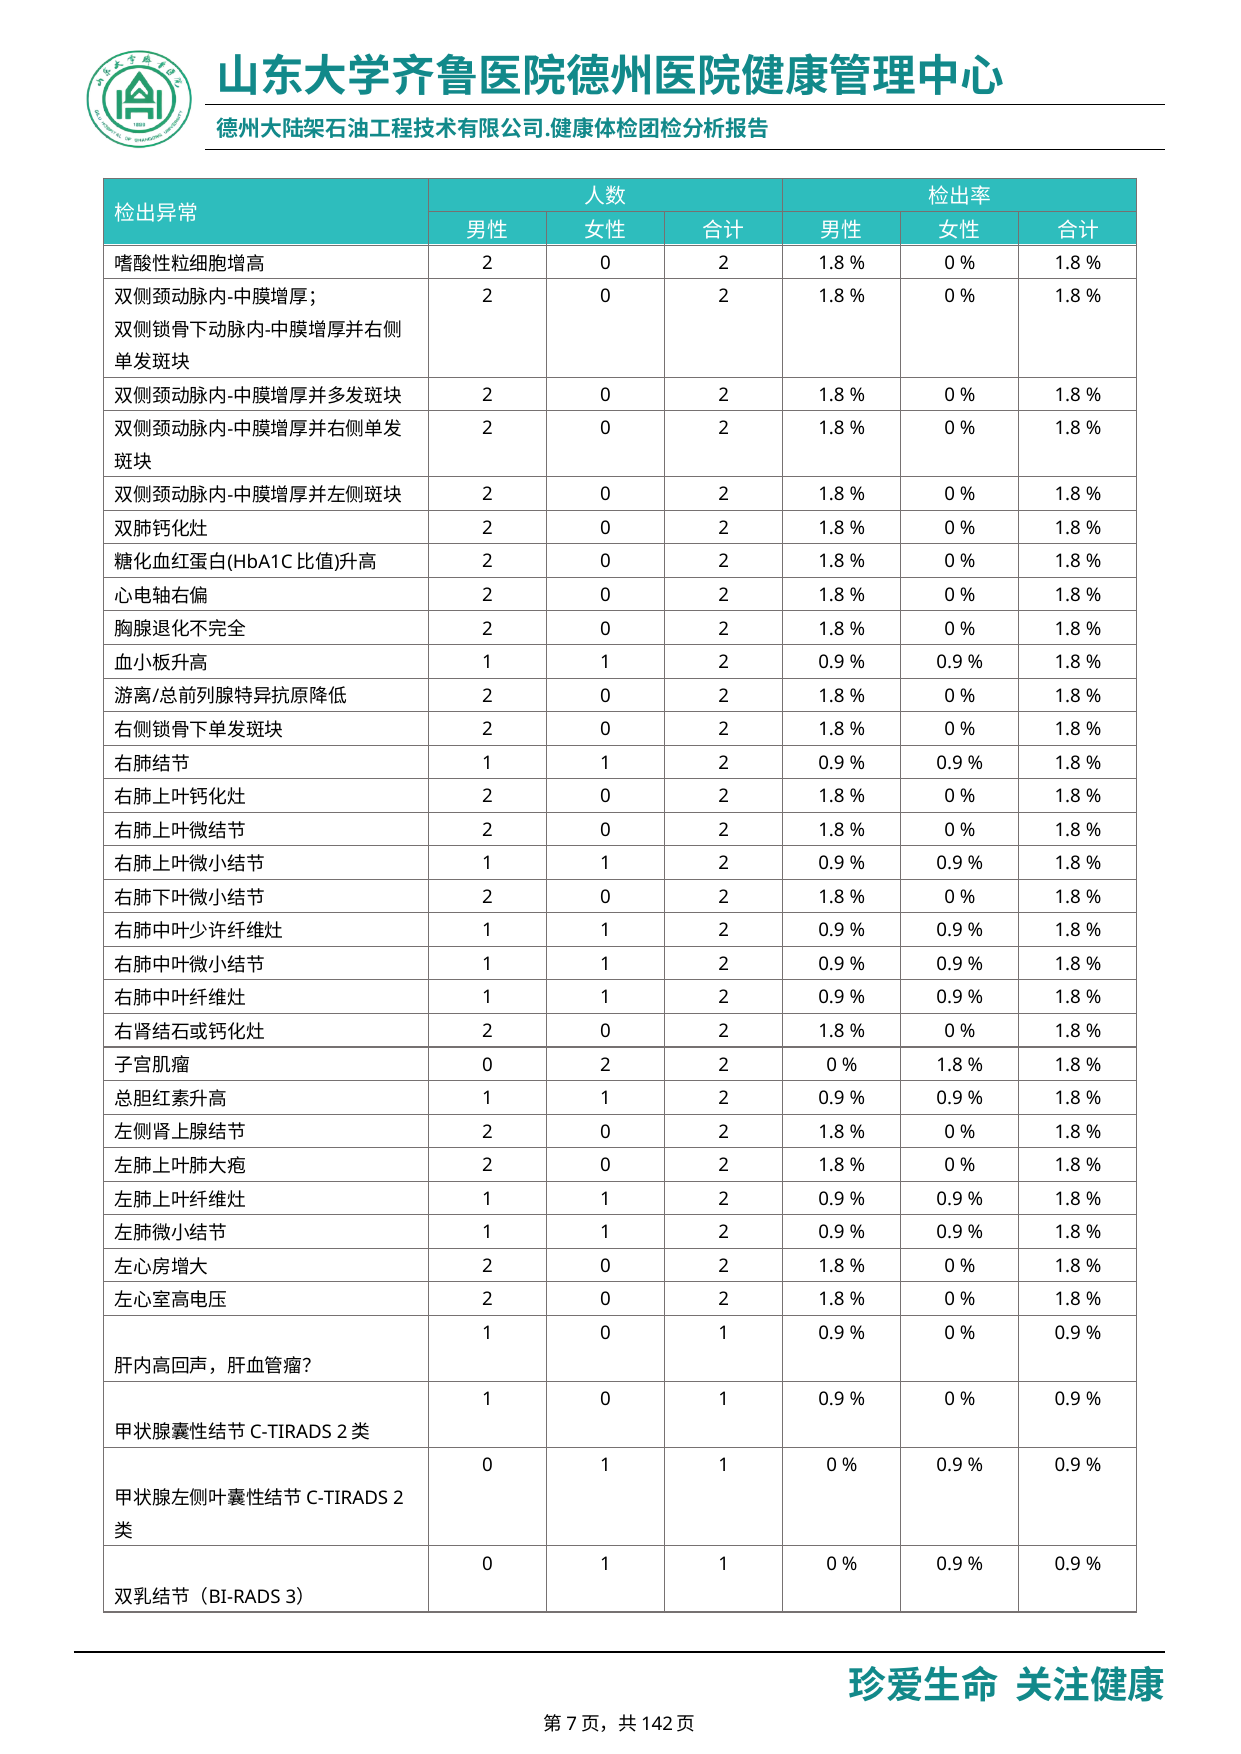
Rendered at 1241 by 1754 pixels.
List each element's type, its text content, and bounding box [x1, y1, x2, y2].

table_cell 2 [429, 544, 546, 577]
table_cell 0.9 % [783, 1081, 900, 1113]
table_cell 双乳结节（BI-RADS 3） [104, 1546, 428, 1611]
table_cell 1 [547, 846, 664, 879]
table_cell 1.8 % [783, 611, 900, 644]
table_cell 女性 [901, 212, 1018, 244]
table_cell 0 [547, 1014, 664, 1046]
table_cell 1.8 % [783, 813, 900, 845]
table_cell 0 [547, 679, 664, 711]
table_cell 1.8 % [1019, 880, 1136, 912]
table_cell 0 % [901, 511, 1018, 543]
table_cell 0.9 % [901, 1546, 1018, 1611]
table_cell 0 % [901, 477, 1018, 510]
table_cell 0.9 % [901, 980, 1018, 1013]
table_cell 0 % [901, 544, 1018, 577]
table_cell 1.8 % [783, 679, 900, 711]
table_cell 0.9 % [901, 1182, 1018, 1214]
table_cell 1 [547, 1546, 664, 1611]
table_cell 1.8 % [783, 779, 900, 812]
table_cell 1.8 % [1019, 1249, 1136, 1281]
table_cell 0 [547, 1282, 664, 1315]
table_cell 2 [665, 679, 782, 711]
table_cell 2 [665, 880, 782, 912]
table_cell 游离/总前列腺特异抗原降低 [104, 679, 428, 711]
table_cell 2 [665, 980, 782, 1013]
table_cell 1.8 % [1019, 947, 1136, 979]
table_cell 双侧颈动脉内-中膜增厚并多发斑块 [104, 378, 428, 410]
table_cell 0.9 % [901, 746, 1018, 778]
table_cell 糖化血红蛋白(HbA1C比值)升高 [104, 544, 428, 577]
table_cell 1.8 % [783, 1282, 900, 1315]
table_cell 0 [547, 1382, 664, 1447]
table_cell 1.8 % [1019, 1182, 1136, 1214]
table_cell 2 [665, 246, 782, 278]
table_cell 2 [665, 746, 782, 778]
table_cell 0.9 % [783, 645, 900, 677]
table_cell 右肺下叶微小结节 [104, 880, 428, 912]
table_cell 1 [547, 645, 664, 677]
table_cell 0 [547, 477, 664, 510]
table_cell 0 [547, 246, 664, 278]
table_cell 1.8 % [783, 1249, 900, 1281]
table_cell 1 [665, 1316, 782, 1381]
table_cell 0 [547, 712, 664, 744]
table_cell 0.9 % [783, 1382, 900, 1447]
table_cell 1 [547, 913, 664, 946]
table_cell 2 [665, 779, 782, 812]
table_cell 2 [665, 846, 782, 879]
table_cell 2 [665, 1182, 782, 1214]
table_cell 0 % [901, 1282, 1018, 1315]
table_cell 2 [665, 813, 782, 845]
table_cell 1.8 % [783, 544, 900, 577]
table_cell 1.8 % [1019, 813, 1136, 845]
table_cell 0.9 % [901, 947, 1018, 979]
table_cell 1 [429, 947, 546, 979]
table_cell 1 [429, 913, 546, 946]
table_cell 1.8 % [1019, 1148, 1136, 1181]
table_cell 1 [429, 746, 546, 778]
table_header 检出异常 [104, 179, 428, 244]
table_cell 0 [547, 411, 664, 476]
table_cell 2 [429, 411, 546, 476]
table_cell 子宫肌瘤 [104, 1048, 428, 1080]
table_cell 0.9 % [783, 947, 900, 979]
table_cell 2 [665, 645, 782, 677]
table_cell 1 [665, 1448, 782, 1545]
table_cell 2 [665, 1014, 782, 1046]
table_cell 0.9 % [901, 1448, 1018, 1545]
table_cell 0 % [783, 1448, 900, 1545]
table_cell 0 % [901, 1316, 1018, 1381]
table_cell 0.9 % [901, 913, 1018, 946]
table_cell 右肺中叶少许纤维灶 [104, 913, 428, 946]
table_cell 0 % [901, 411, 1018, 476]
table_cell 1 [547, 980, 664, 1013]
table_cell 0 [429, 1048, 546, 1080]
picture [85, 48, 194, 149]
table_cell 1 [665, 1546, 782, 1611]
table_cell 0 % [901, 779, 1018, 812]
table_cell 1 [547, 1182, 664, 1214]
table_cell 2 [665, 1215, 782, 1248]
table_cell 2 [665, 1249, 782, 1281]
table_cell 1 [429, 1215, 546, 1248]
table_cell 1.8 % [783, 712, 900, 744]
table_cell 0.9 % [901, 1081, 1018, 1113]
table_cell 1.8 % [1019, 1081, 1136, 1113]
table_cell 心电轴右偏 [104, 578, 428, 610]
table_cell 1.8 % [1019, 679, 1136, 711]
table_cell 2 [665, 544, 782, 577]
table_cell 2 [665, 378, 782, 410]
table_cell 0 % [901, 679, 1018, 711]
table_cell 0.9 % [1019, 1382, 1136, 1447]
table_cell 1.8 % [1019, 378, 1136, 410]
table_cell 0 % [901, 611, 1018, 644]
table_cell 1 [429, 645, 546, 677]
table_cell 0 [547, 1148, 664, 1181]
table_cell 1.8 % [783, 411, 900, 476]
table_cell 嗜酸性粒细胞增高 [104, 246, 428, 278]
table_cell 0 % [783, 1048, 900, 1080]
table_cell 左心室高电压 [104, 1282, 428, 1315]
table_cell 右肺中叶微小结节 [104, 947, 428, 979]
table_cell 1.8 % [783, 1148, 900, 1181]
table_cell 0 % [901, 1249, 1018, 1281]
table_cell 1.8 % [1019, 511, 1136, 543]
table_cell 1 [547, 947, 664, 979]
table_cell 右肺中叶纤维灶 [104, 980, 428, 1013]
table_cell 女性 [547, 212, 664, 244]
table_cell 1.8 % [1019, 411, 1136, 476]
table_cell 0 % [901, 279, 1018, 377]
table_cell 2 [429, 813, 546, 845]
table_cell 1.8 % [783, 279, 900, 377]
table_cell 1 [547, 1215, 664, 1248]
table_cell 1.8 % [783, 1014, 900, 1046]
table_cell 双肺钙化灶 [104, 511, 428, 543]
table_cell 1.8 % [783, 378, 900, 410]
table_cell 1.8 % [1019, 246, 1136, 278]
table_cell 2 [665, 913, 782, 946]
table_cell 男性 [429, 212, 546, 244]
table_cell 1.8 % [1019, 913, 1136, 946]
table_cell 左肺上叶肺大疱 [104, 1148, 428, 1181]
table_cell 1.8 % [1019, 980, 1136, 1013]
table_cell 2 [665, 578, 782, 610]
table_cell 1.8 % [1019, 746, 1136, 778]
table_cell 0 [547, 611, 664, 644]
table_cell 1.8 % [1019, 279, 1136, 377]
table_cell 2 [429, 246, 546, 278]
table_cell 1.8 % [1019, 779, 1136, 812]
table_cell 0 [547, 279, 664, 377]
table_cell 0 % [901, 813, 1018, 845]
table_cell 0.9 % [783, 1215, 900, 1248]
table_cell 1 [429, 1382, 546, 1447]
table_cell 总胆红素升高 [104, 1081, 428, 1113]
table_cell 0 % [901, 1014, 1018, 1046]
table_cell 0 [547, 779, 664, 812]
table_cell 2 [665, 1115, 782, 1147]
table_cell 1 [429, 1316, 546, 1381]
table_cell 1 [429, 1081, 546, 1113]
table_cell 2 [429, 279, 546, 377]
table_cell 2 [429, 1282, 546, 1315]
table_cell 2 [665, 477, 782, 510]
table_cell 合计 [1019, 212, 1136, 244]
table_cell 1.8 % [783, 578, 900, 610]
table_cell 2 [429, 712, 546, 744]
table_cell 0.9 % [901, 1215, 1018, 1248]
table_cell 1 [547, 746, 664, 778]
table_cell 0 [547, 880, 664, 912]
table_cell 左肺上叶纤维灶 [104, 1182, 428, 1214]
table_cell 1 [429, 980, 546, 1013]
table_cell 0 % [901, 880, 1018, 912]
table_cell 1.8 % [1019, 1215, 1136, 1248]
table_cell 左肺微小结节 [104, 1215, 428, 1248]
table_cell 2 [665, 947, 782, 979]
table_cell 0 [547, 1115, 664, 1147]
table_cell 2 [547, 1048, 664, 1080]
table_cell 1.8 % [783, 880, 900, 912]
table_cell 1.8 % [1019, 544, 1136, 577]
table_cell 2 [665, 1282, 782, 1315]
table_cell 甲状腺囊性结节C-TIRADS 2类 [104, 1382, 428, 1447]
table_cell 胸腺退化不完全 [104, 611, 428, 644]
table_cell 0.9 % [901, 645, 1018, 677]
table_cell 0.9 % [783, 913, 900, 946]
table_cell 1.8 % [1019, 578, 1136, 610]
table_cell 2 [429, 679, 546, 711]
table_cell 2 [665, 1081, 782, 1113]
table_cell 0.9 % [901, 846, 1018, 879]
table_cell 0 % [901, 578, 1018, 610]
table_cell 0.9 % [783, 1316, 900, 1381]
table_cell 0 % [901, 1148, 1018, 1181]
table_cell 2 [429, 578, 546, 610]
table_cell 2 [429, 779, 546, 812]
table_cell 2 [665, 611, 782, 644]
table_cell 1.8 % [1019, 846, 1136, 879]
table_cell 0 [547, 813, 664, 845]
table_cell 1.8 % [783, 246, 900, 278]
table_cell 右肺上叶钙化灶 [104, 779, 428, 812]
table_cell 0 [547, 578, 664, 610]
table_cell 0 [547, 544, 664, 577]
table_cell 2 [429, 611, 546, 644]
table_cell 2 [429, 1249, 546, 1281]
table_cell 1.8 % [1019, 1282, 1136, 1315]
table_cell 0.9 % [783, 846, 900, 879]
table_cell 甲状腺左侧叶囊性结节C-TIRADS 2类 [104, 1448, 428, 1545]
table_cell 2 [665, 511, 782, 543]
table_cell 1 [429, 846, 546, 879]
table_cell 2 [429, 1115, 546, 1147]
table_cell 2 [665, 712, 782, 744]
table_cell 肝内高回声，肝血管瘤？ [104, 1316, 428, 1381]
table_cell 1.8 % [783, 477, 900, 510]
table_cell 0 [547, 1316, 664, 1381]
table_cell 左侧肾上腺结节 [104, 1115, 428, 1147]
table_cell 1 [547, 1448, 664, 1545]
table_cell 血小板升高 [104, 645, 428, 677]
table_cell 0.9 % [1019, 1448, 1136, 1545]
table_cell 1.8 % [1019, 1048, 1136, 1080]
table_cell 右肺上叶微小结节 [104, 846, 428, 879]
table_cell 0.9 % [783, 980, 900, 1013]
table_cell 双侧颈动脉内-中膜增厚并左侧斑块 [104, 477, 428, 510]
table_cell 右肾结石或钙化灶 [104, 1014, 428, 1046]
table_cell 0.9 % [1019, 1316, 1136, 1381]
table_cell 0.9 % [783, 1182, 900, 1214]
table_cell 右肺上叶微结节 [104, 813, 428, 845]
table_cell 0 [429, 1546, 546, 1611]
table_cell 0 % [783, 1546, 900, 1611]
table_cell 2 [429, 378, 546, 410]
table_cell 2 [429, 1148, 546, 1181]
table_cell 1.8 % [783, 511, 900, 543]
table_cell 1 [547, 1081, 664, 1113]
table_header 人数 [429, 179, 782, 211]
table_cell 双侧颈动脉内-中膜增厚并右侧单发斑块 [104, 411, 428, 476]
table_cell 1.8 % [1019, 645, 1136, 677]
table_cell 1.8 % [783, 1115, 900, 1147]
table_cell 0 [547, 511, 664, 543]
table_header 检出率 [783, 179, 1136, 211]
table_cell 1.8 % [1019, 477, 1136, 510]
table_cell 0 [547, 378, 664, 410]
table_cell 1.8 % [1019, 611, 1136, 644]
table_cell 2 [665, 279, 782, 377]
table_cell 0 % [901, 712, 1018, 744]
table_cell 0 [547, 1249, 664, 1281]
table_cell 0.9 % [1019, 1546, 1136, 1611]
table_cell 0 % [901, 1115, 1018, 1147]
table_cell 右肺结节 [104, 746, 428, 778]
table_cell 1 [665, 1382, 782, 1447]
table_cell 2 [429, 1014, 546, 1046]
table_cell 2 [429, 477, 546, 510]
table_cell 1 [429, 1182, 546, 1214]
table_cell 1.8 % [901, 1048, 1018, 1080]
table_cell 0 % [901, 246, 1018, 278]
table_cell 0 % [901, 378, 1018, 410]
table_cell 1.8 % [1019, 712, 1136, 744]
table_cell 2 [665, 1048, 782, 1080]
table_cell 男性 [783, 212, 900, 244]
table_cell 0.9 % [783, 746, 900, 778]
table_cell 0 [429, 1448, 546, 1545]
table_cell 2 [665, 1148, 782, 1181]
table_cell 左心房增大 [104, 1249, 428, 1281]
table_cell 1.8 % [1019, 1014, 1136, 1046]
table_cell 合计 [665, 212, 782, 244]
table_cell 2 [665, 411, 782, 476]
table_cell 2 [429, 511, 546, 543]
table_cell 1.8 % [1019, 1115, 1136, 1147]
table_cell 2 [429, 880, 546, 912]
table_cell 0 % [901, 1382, 1018, 1447]
table_cell 双侧颈动脉内-中膜增厚； 双侧锁骨下动脉内-中膜增厚并右侧单发斑块 [104, 279, 428, 377]
table_cell 右侧锁骨下单发斑块 [104, 712, 428, 744]
